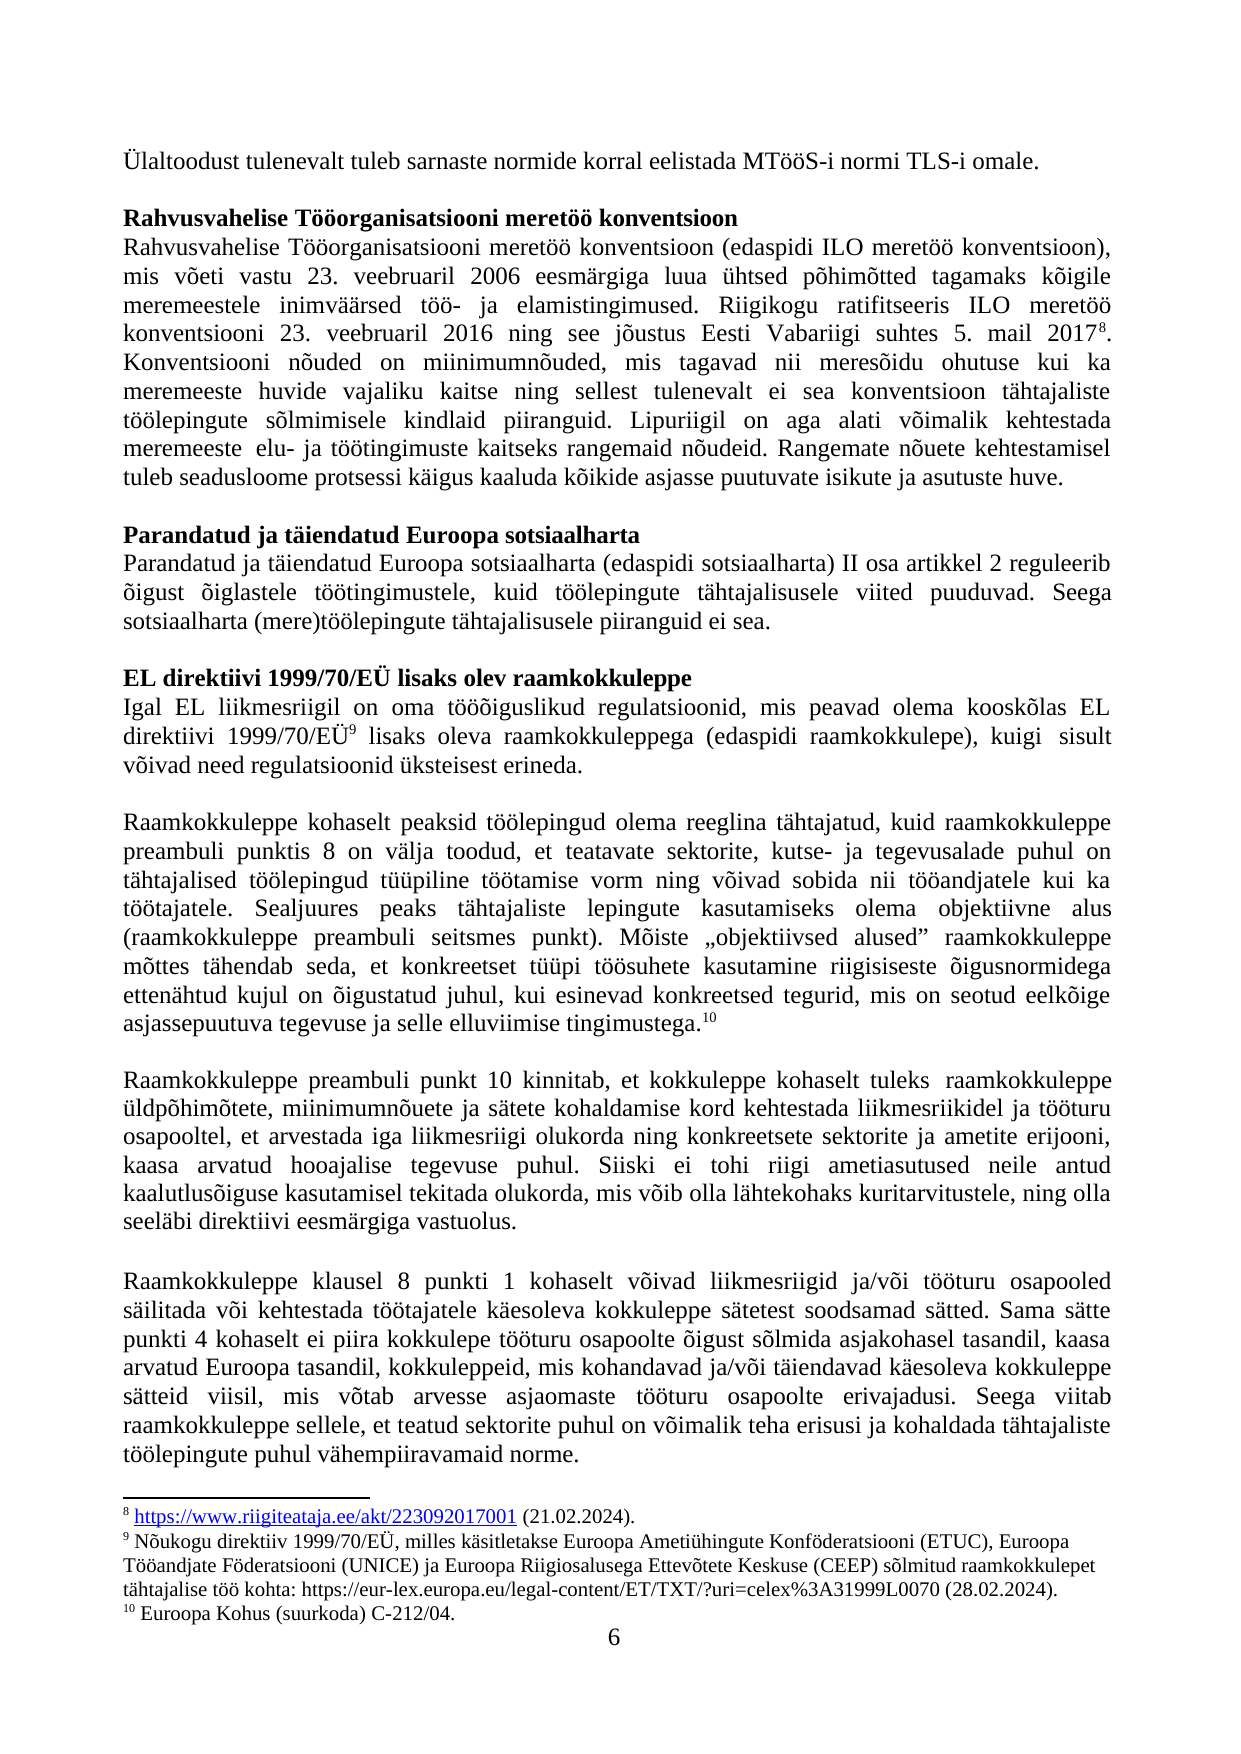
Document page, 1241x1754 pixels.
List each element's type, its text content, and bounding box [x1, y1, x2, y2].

text Rahvusvahelise Tööorganisatsiooni meretöö konventsioon (edaspidi ILO meretöö konventsioon), mis võeti vastu 23. veebruaril 2006 eesmärgiga luua ühtsed põhimõtted tagamaks kõigile meremeestele inimväärsed töö- ja elamistingimused. Riigikogu ratifitseeris ILO meretöö konventsiooni 23. veebruaril 2016 ning see jõustus Eesti Vabariigi suhtes 5. mail 2017. Konventsiooni nõuded on miinimumnõuded, mis tagavad nii meresõidu ohutuse kui ka meremeeste huvide vajaliku kaitse ning sellest tulenevalt ei sea konventsioon tähtajaliste töölepingute sõlmimisele kindlaid piiranguid. Lipuriigil on aga alati võimalik kehtestada meremeeste elu- ja töötingimuste kaitseks rangemaid nõudeid. Rangemate nõuete kehtestamisel tuleb seadusloome protsessi käigus kaaluda kõikide asjasse puutuvate isikute ja asutuste huve. [123, 232, 1112, 491]
text Igal EL liikmesriigil on oma tööõiguslikud regulatsioonid, mis peavad olema kooskõlas EL direktiivi 1999/70/EÜ lisaks oleva raamkokkuleppega (edaspidi raamkokkulepe), kuigi sisult võivad need regulatsioonid üksteisest erineda. [123, 692, 1112, 778]
text Parandatud ja täiendatud Euroopa sotsiaalharta [123, 520, 1112, 548]
text Raamkokkuleppe kohaselt peaksid töölepingud olema reeglina tähtajatud, kuid raamkokkuleppe preambuli punktis 8 on välja toodud, et teatavate sektorite, kutse- ja tegevusalade puhul on tähtajalised töölepingud tüüpiline töötamise vorm ning võivad sobida nii tööandjatele kui ka töötajatele. Sealjuures peaks tähtajaliste lepingute kasutamiseks olema objektiivne alus (raamkokkuleppe preambuli seitsmes punkt). Mõiste „objektiivsed alused” raamkokkuleppe mõttes tähendab seda, et konkreetset tüüpi töösuhete kasutamine riigisiseste õigusnormidega ettenähtud kujul on õigustatud juhul, kui esinevad konkreetsed tegurid, mis on seotud eelkõige asjassepuutuva tegevuse ja selle elluviimise tingimustega. [123, 807, 1112, 1037]
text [123, 146, 1112, 174]
text Rahvusvahelise Tööorganisatsiooni meretöö konventsioon [123, 203, 1112, 232]
text Raamkokkuleppe klausel 8 punkti 1 kohaselt võivad liikmesriigid ja/või tööturu osapooled säilitada või kehtestada töötajatele käesoleva kokkuleppe sätetest soodsamad sätted. Sama sätte punkti 4 kohaselt ei piira kokkulepe tööturu osapoolte õigust sõlmida asjakohasel tasandil, kaasa arvatud Euroopa tasandil, kokkuleppeid, mis kohandavad ja/või täiendavad käesoleva kokkuleppe sätteid viisil, mis võtab arvesse asjaomaste tööturu osapoolte erivajadusi. Seega viitab raamkokkuleppe sellele, et teatud sektorite puhul on võimalik teha erisusi ja kohaldada tähtajaliste töölepingute puhul vähempiiravamaid norme. [123, 1266, 1112, 1467]
text Raamkokkuleppe preambuli punkt 10 kinnitab, et kokkuleppe kohaselt tuleks raamkokkuleppe üldpõhimõtete, miinimumnõuete ja sätete kohaldamise kord kehtestada liikmesriikidel ja tööturu osapooltel, et arvestada iga liikmesriigi olukorda ning konkreetsete sektorite ja ametite erijooni, kaasa arvatud hooajalise tegevuse puhul. Siiski ei tohi riigi ametiasutused neile antud kaalutlusõiguse kasutamisel tekitada olukorda, mis võib olla lähtekohaks kuritarvitustele, ning olla seeläbi direktiivi eesmärgiga vastuolus. [123, 1066, 1112, 1235]
text Parandatud ja täiendatud Euroopa sotsiaalharta (edaspidi sotsiaalharta) II osa artikkel 2 reguleerib õigust õiglastele töötingimustele, kuid töölepingute tähtajalisusele viited puuduvad. Seega sotsiaalharta (mere)töölepingute tähtajalisusele piiranguid ei sea. [123, 548, 1112, 635]
text EL direktiivi 1999/70/EÜ lisaks olev raamkokkuleppe [123, 663, 1112, 692]
